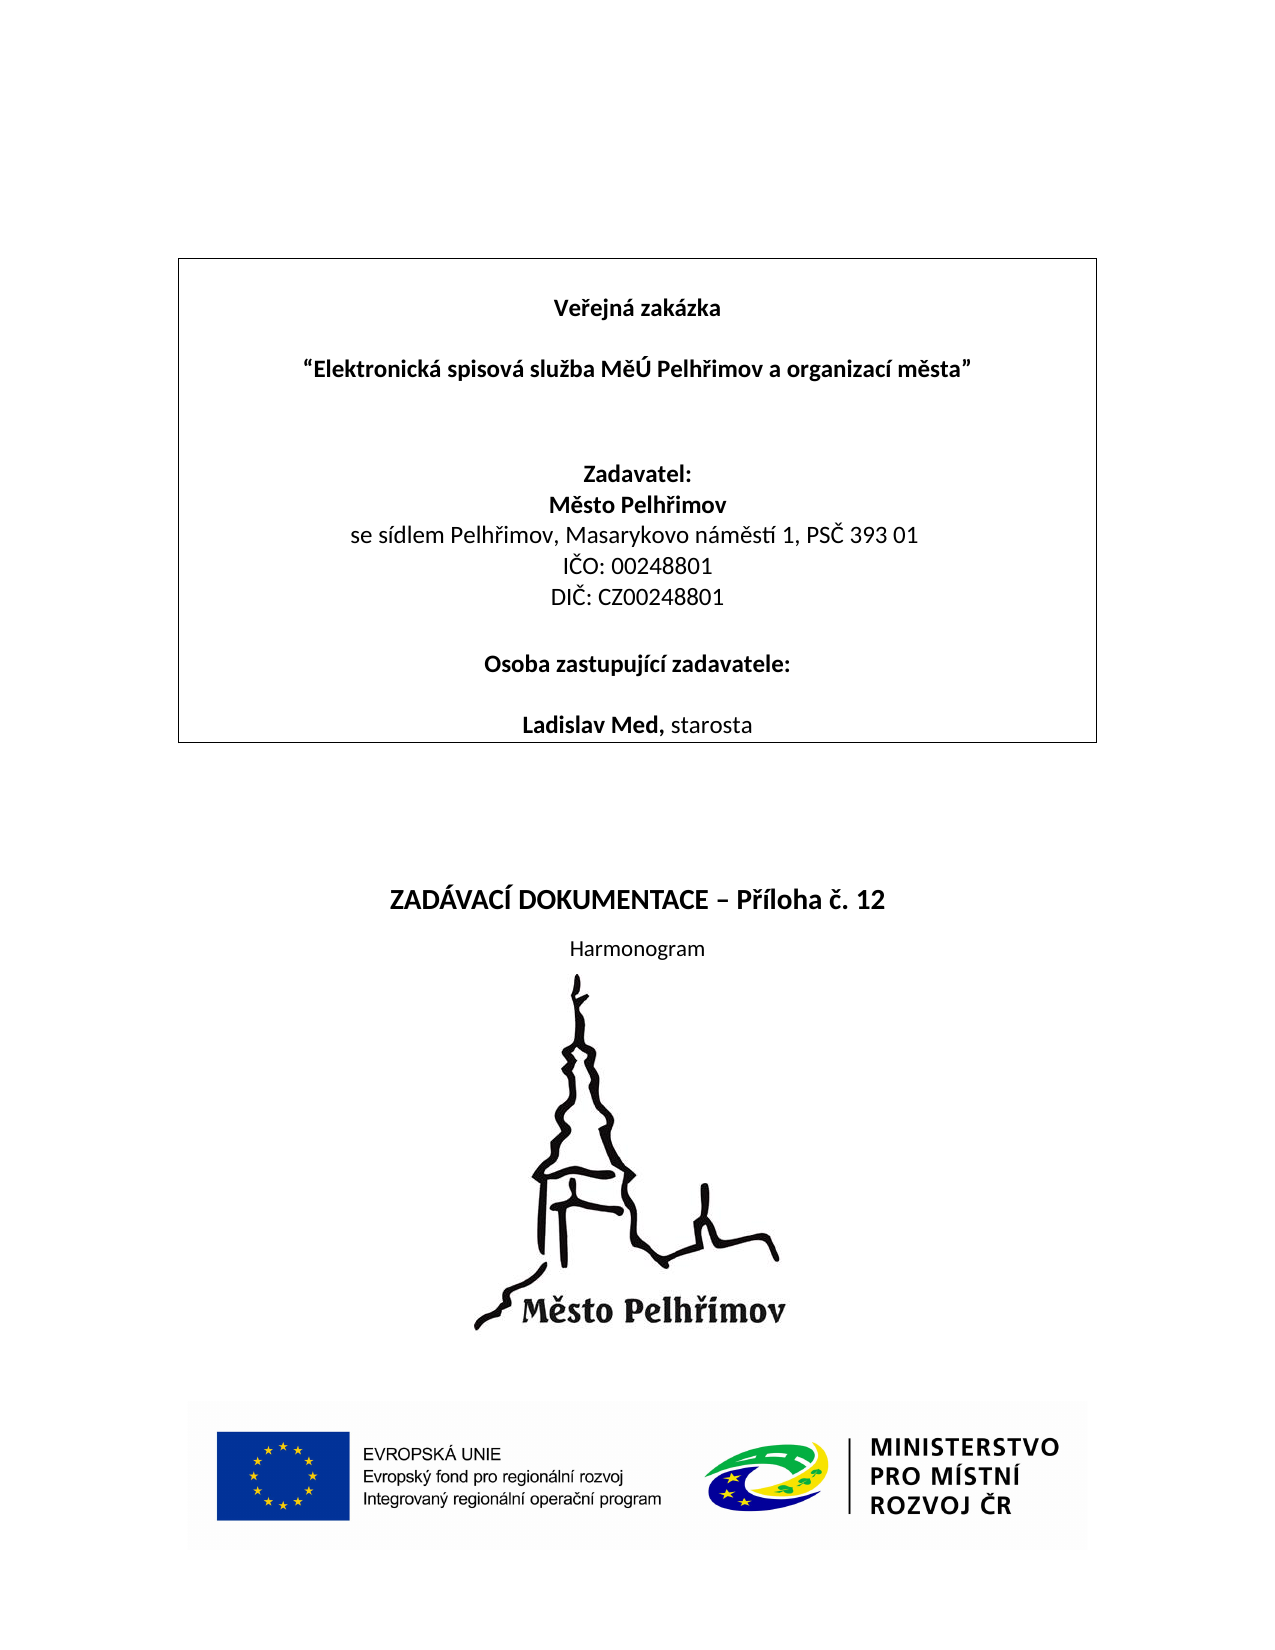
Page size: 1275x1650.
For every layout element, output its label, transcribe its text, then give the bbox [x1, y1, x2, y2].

text Osoba zastupující zadavatele: [179, 646, 1096, 679]
picture [187, 1401, 1088, 1550]
text Veřejná zakázka “Elektronická spisová služba MěÚ Pelhřimov a organizací města” [179, 259, 1096, 383]
text Ladislav Med, starosta [179, 707, 1096, 742]
text Harmonogram [187, 929, 1087, 962]
text ZADÁVACÍ DOKUMENTACE – Příloha č. 12 [187, 881, 1087, 916]
text Zadavatel: Město Pelhřimov se sídlem Pelhřimov, Masarykovo náměstí 1, PSČ 393 01 IČO: 00248801 DIČ: CZ00248801 [179, 455, 1096, 611]
